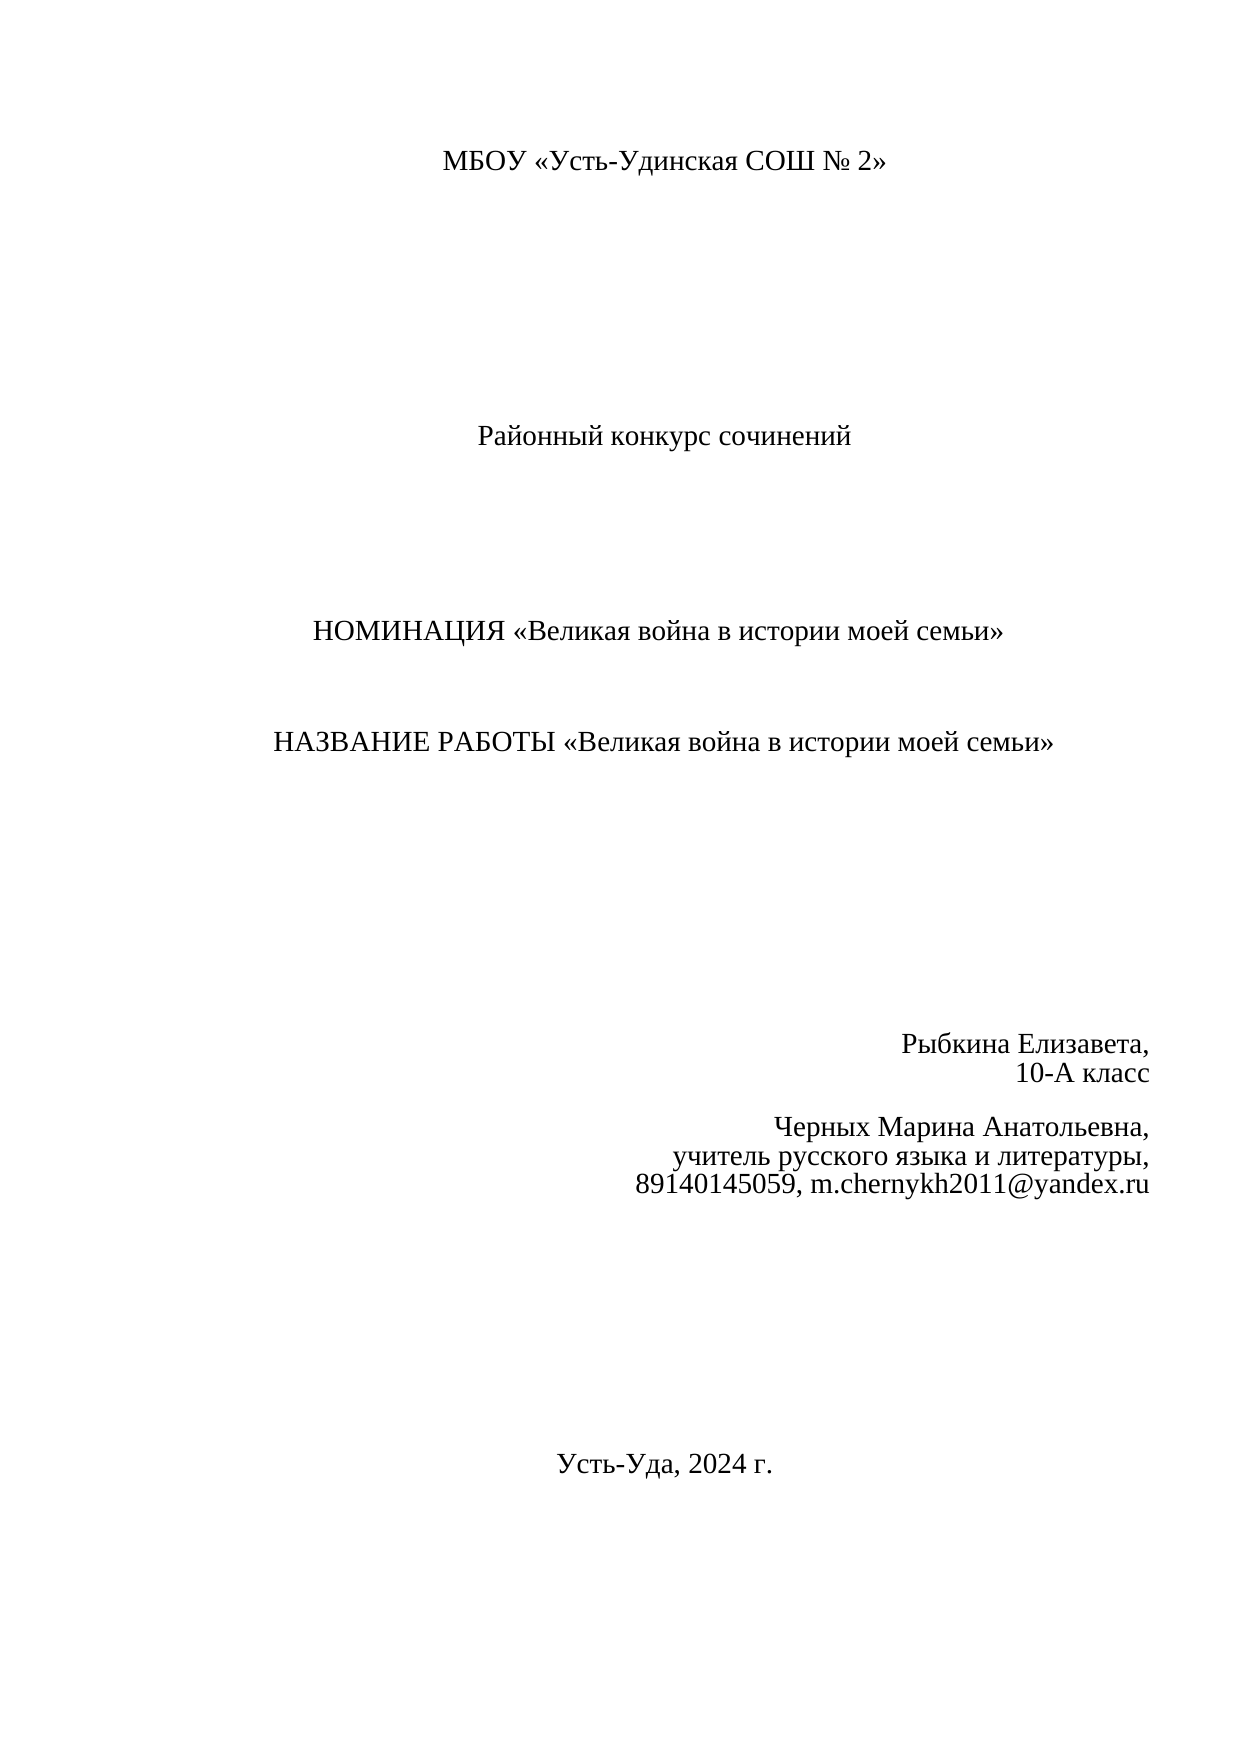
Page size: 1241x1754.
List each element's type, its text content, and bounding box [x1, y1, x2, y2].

text Черных Марина Анатольевна, [494, 1114, 1149, 1142]
text Районный конкурс сочинений [177, 426, 1152, 450]
text Рыбкина Елизавета, [494, 1031, 1149, 1059]
text 89140145059, m.chernykh2011@yandex.ru [177, 1171, 1149, 1199]
text МБОУ «Усть-Удинская СОШ № 2» [177, 151, 1152, 175]
text учитель русского языка и литературы, [494, 1142, 1149, 1171]
text НАЗВАНИЕ РАБОТЫ «Великая война в истории моей семьи» [273, 732, 1152, 756]
text НОМИНАЦИЯ «Великая война в истории моей семьи» [462, 621, 1152, 645]
text НОМИНАЦИЯ «Великая война в истории моей семьи» [313, 621, 463, 645]
text 10-А класс [177, 1059, 1149, 1088]
text Усть-Уда, 2024 г. [177, 1447, 1152, 1480]
